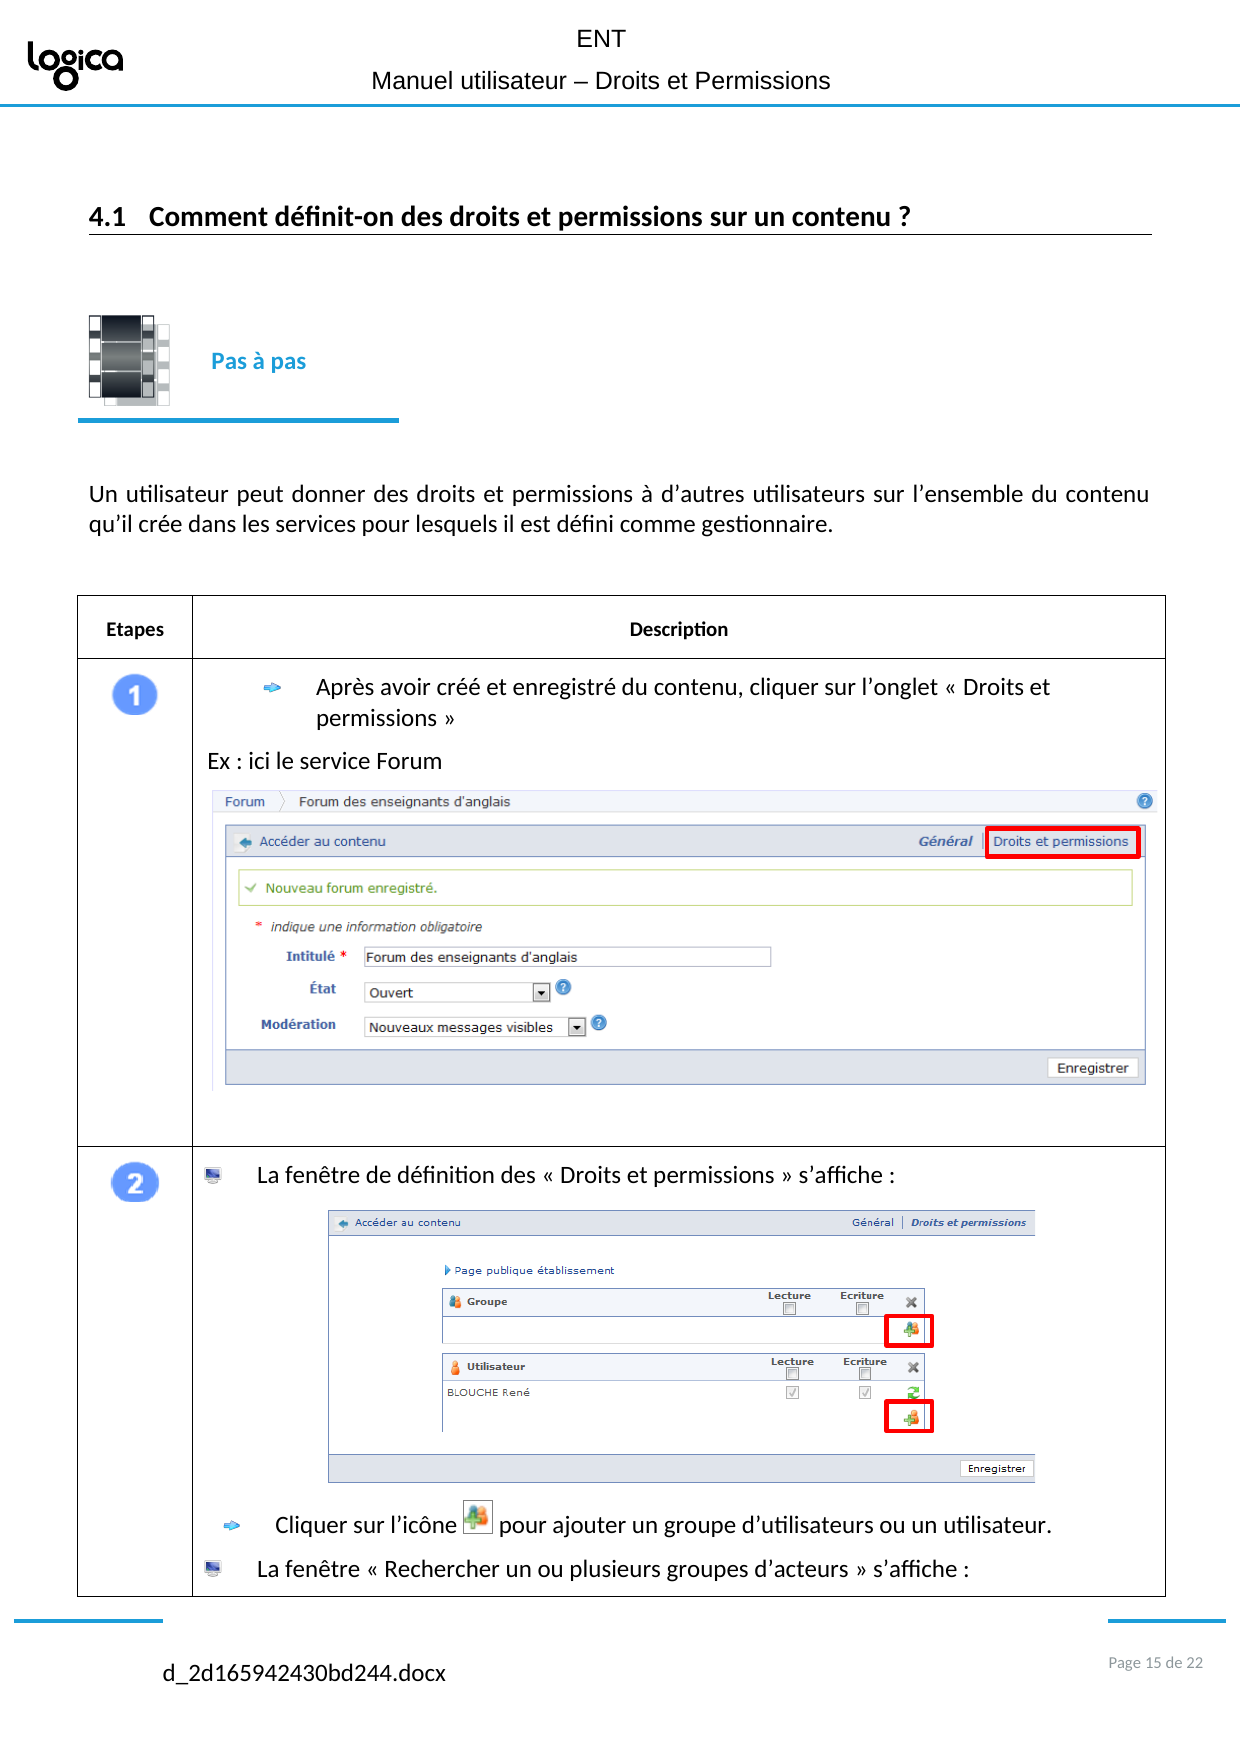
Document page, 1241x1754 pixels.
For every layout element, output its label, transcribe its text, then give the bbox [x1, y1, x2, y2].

table_header Description [193, 596, 1165, 658]
picture [207, 788, 1158, 1091]
text Un utilisateur peut donner des droits et permissions à d’autres utilisateurs sur l’ensemble du contenu qu’il crée dans les services pour lesquels il est défini comme gestionnaire. [89, 478, 1152, 539]
table_header Pas à pas [200, 303, 399, 418]
picture [109, 673, 161, 715]
picture [464, 1501, 492, 1533]
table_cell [193, 1147, 1165, 1596]
picture [108, 1161, 163, 1202]
table_header Etapes [78, 596, 192, 658]
picture [204, 1167, 222, 1184]
subtitle Comment définit-on des droits et permissions sur un contenu ? [89, 207, 1152, 234]
table_cell Après avoir créé et enregistré du contenu, cliquer sur l’onglet « Droits et permissions » Ex : ici le service Forum [193, 659, 1165, 1146]
picture [88, 315, 179, 406]
picture [204, 1560, 222, 1577]
picture [223, 1517, 240, 1534]
table_header [78, 303, 200, 418]
table_cell [78, 659, 192, 1146]
picture [263, 679, 281, 696]
table_cell [78, 1147, 192, 1596]
picture [322, 1202, 1036, 1488]
